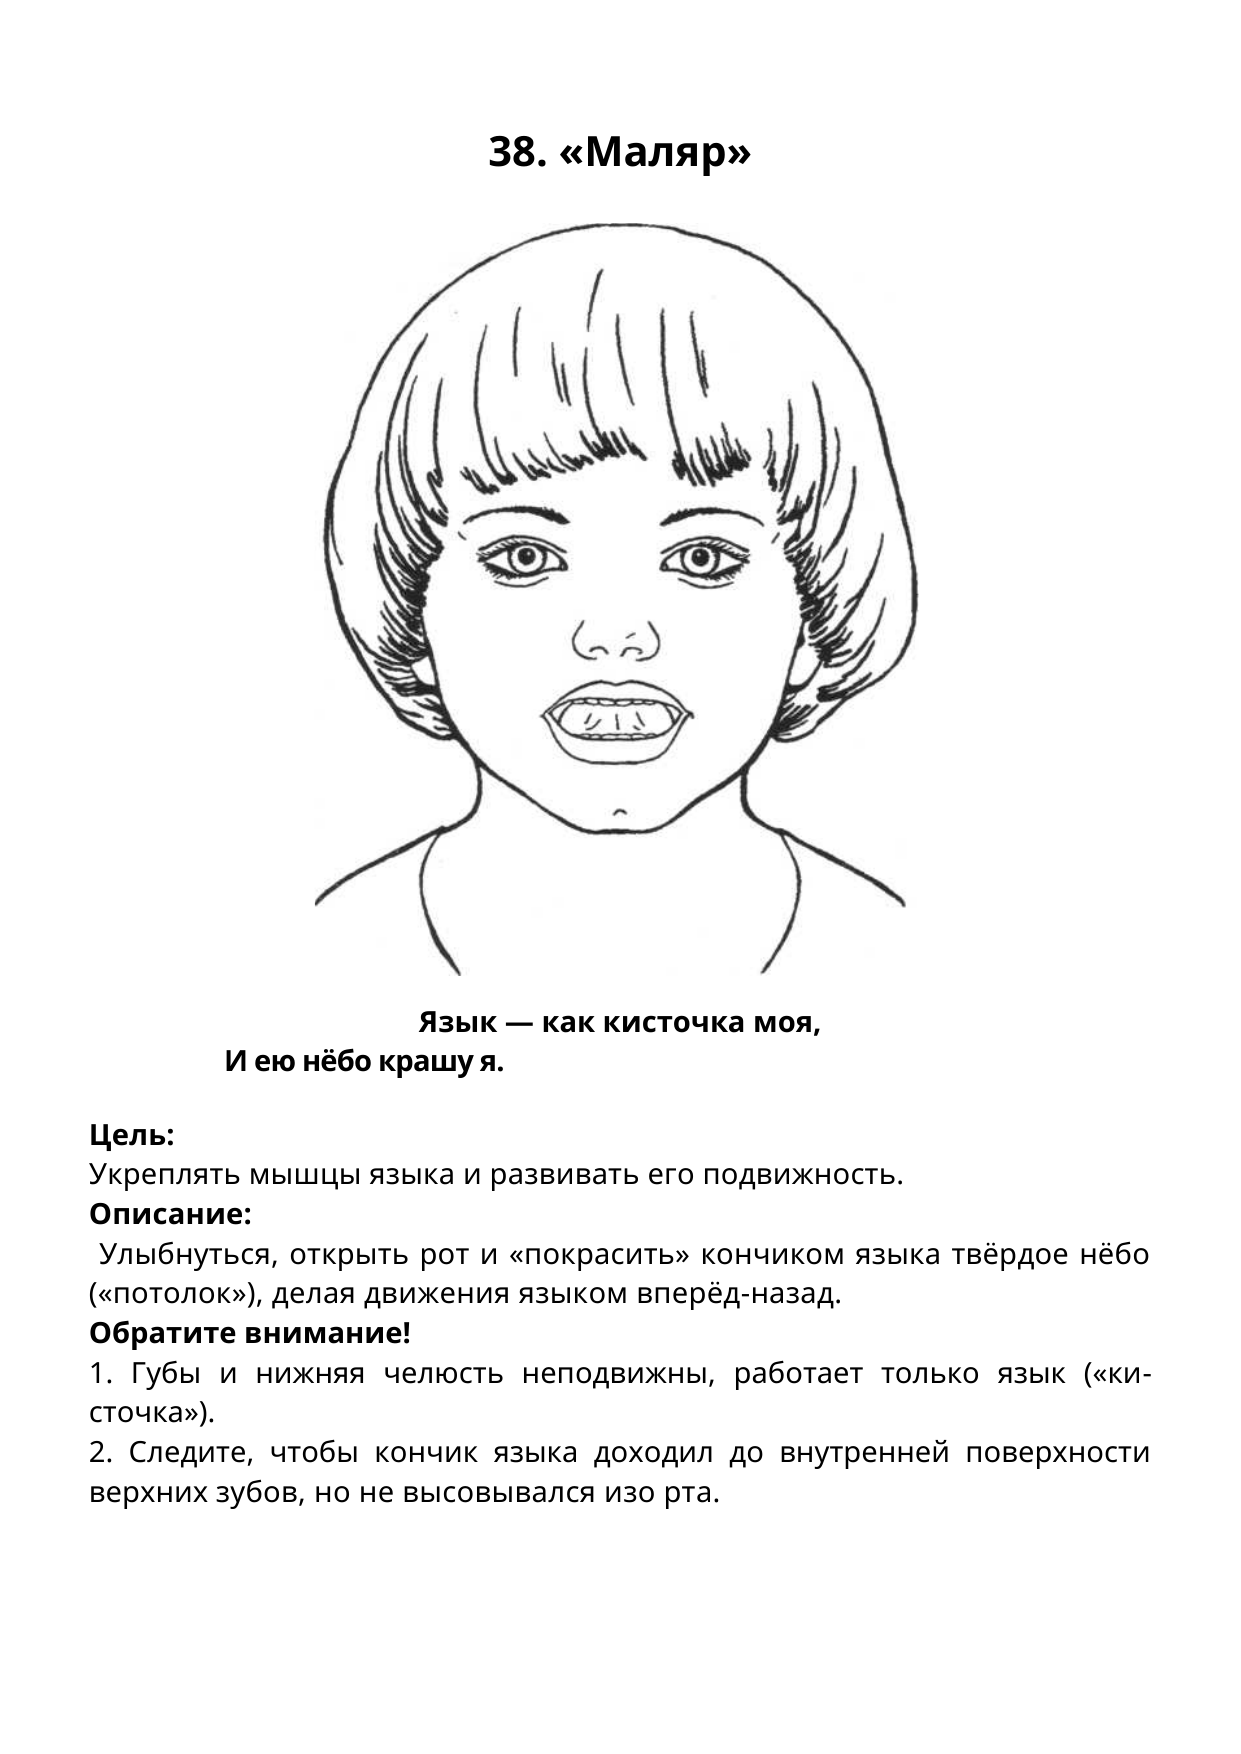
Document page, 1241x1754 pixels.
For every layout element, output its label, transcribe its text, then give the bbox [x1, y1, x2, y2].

text И ею нёбо крашу я. [89, 1041, 1152, 1080]
text Обратите внимание! [89, 1312, 1152, 1352]
picture [314, 223, 919, 976]
text Цель: [89, 1114, 1152, 1153]
text 2. Следите, чтобы кончик языка доходил до внутренней поверхности верхних зубов, но не высовывался изо рта. [89, 1431, 1152, 1511]
text Улыбнуться, открыть рот и «покрасить» кончиком языка твёрдое нёбо («потолок»), делая движения языком вперёд-назад. [89, 1233, 1152, 1312]
text 38. «Маляр» [89, 122, 1152, 179]
text 1. Губы и нижняя челюсть неподвижны, работает только язык («кисточка»). [89, 1352, 1152, 1431]
text Описание: [89, 1193, 1152, 1233]
text Укреплять мышцы языка и развивать его подвижность. [89, 1153, 1152, 1193]
